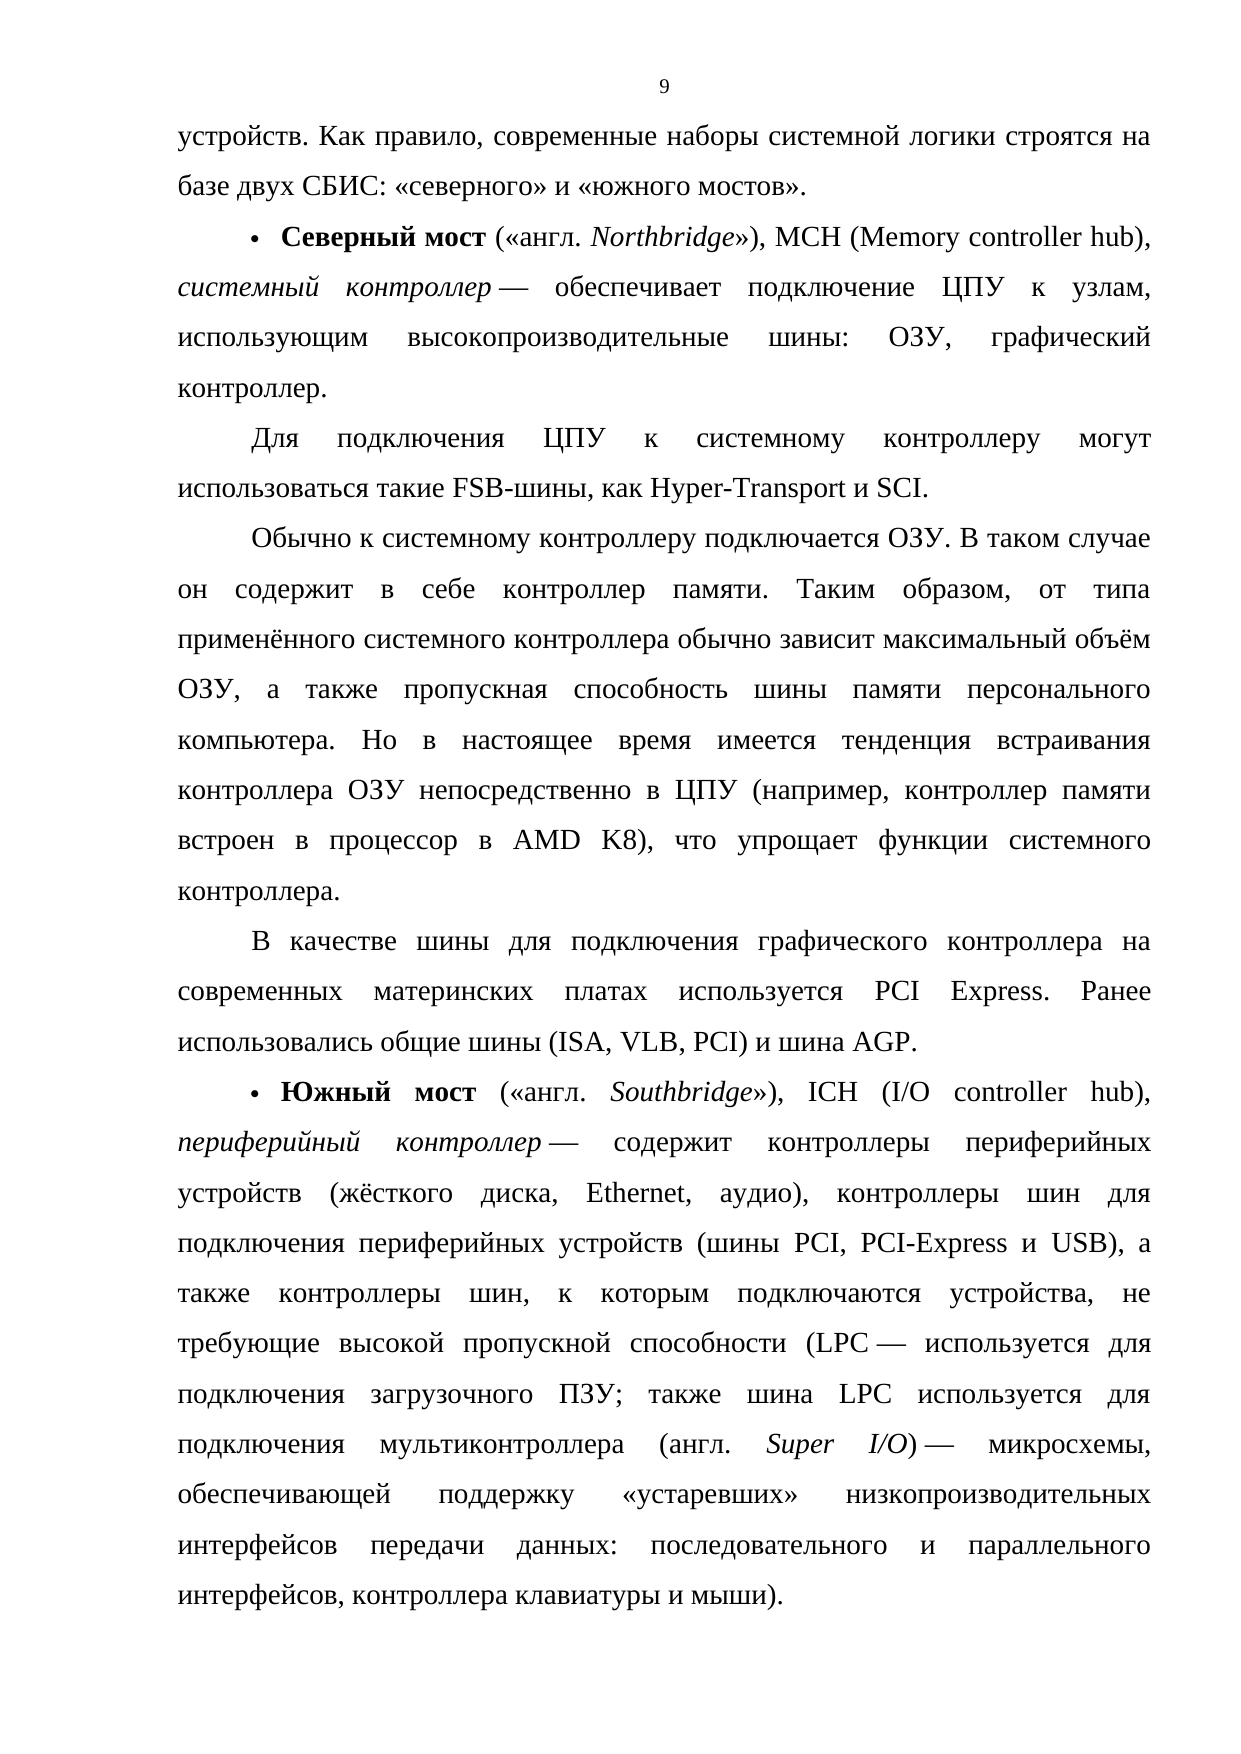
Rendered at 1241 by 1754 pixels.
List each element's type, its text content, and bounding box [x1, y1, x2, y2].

list Южный мост («англ. Southbridge»), ICH (I/O controller hub), периферийный контроллер — содержит контроллеры периферийных устройств (жёсткого диска, Ethernet, аудио), контроллеры шин для подключения периферийных устройств (шины PCI, PCI-Express и USB), а также контроллеры шин, к которым подключаются устройства, не требующие высокой пропускной способности (LPC — используется для подключения загрузочного ПЗУ; также шина LPC используется для подключения мультиконтроллера (англ. Super I/O) — микросхемы, обеспечивающей поддержку «устаревших» низкопроизводительных интерфейсов передачи данных: последовательного и параллельного интерфейсов, контроллера клавиатуры и мыши). [177, 1074, 1152, 1611]
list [177, 118, 1152, 202]
text В качестве шины для подключения графического контроллера на современных материнских платах используется PCI Express. Ранее использовались общие шины (ISA, VLB, PCI) и шина AGP. [177, 923, 1152, 1057]
list Северный мост («англ. Northbridge»), MCH (Memory controller hub), системный контроллер — обеспечивает подключение ЦПУ к узлам, использующим высокопроизводительные шины: ОЗУ, графический контроллер. [177, 219, 1152, 403]
text Обычно к системному контроллеру подключается ОЗУ. В таком случае он содержит в себе контроллер памяти. Таким образом, от типа применённого системного контроллера обычно зависит максимальный объём ОЗУ, а также пропускная способность шины памяти персонального компьютера. Но в настоящее время имеется тенденция встраивания контроллера ОЗУ непосредственно в ЦПУ (например, контроллер памяти встроен в процессор в AMD K8), что упрощает функции системного контроллера. [177, 521, 1152, 906]
text Для подключения ЦПУ к системному контроллеру могут использоваться такие FSB-шины, как Hyper-Transport и SCI. [177, 420, 1152, 504]
